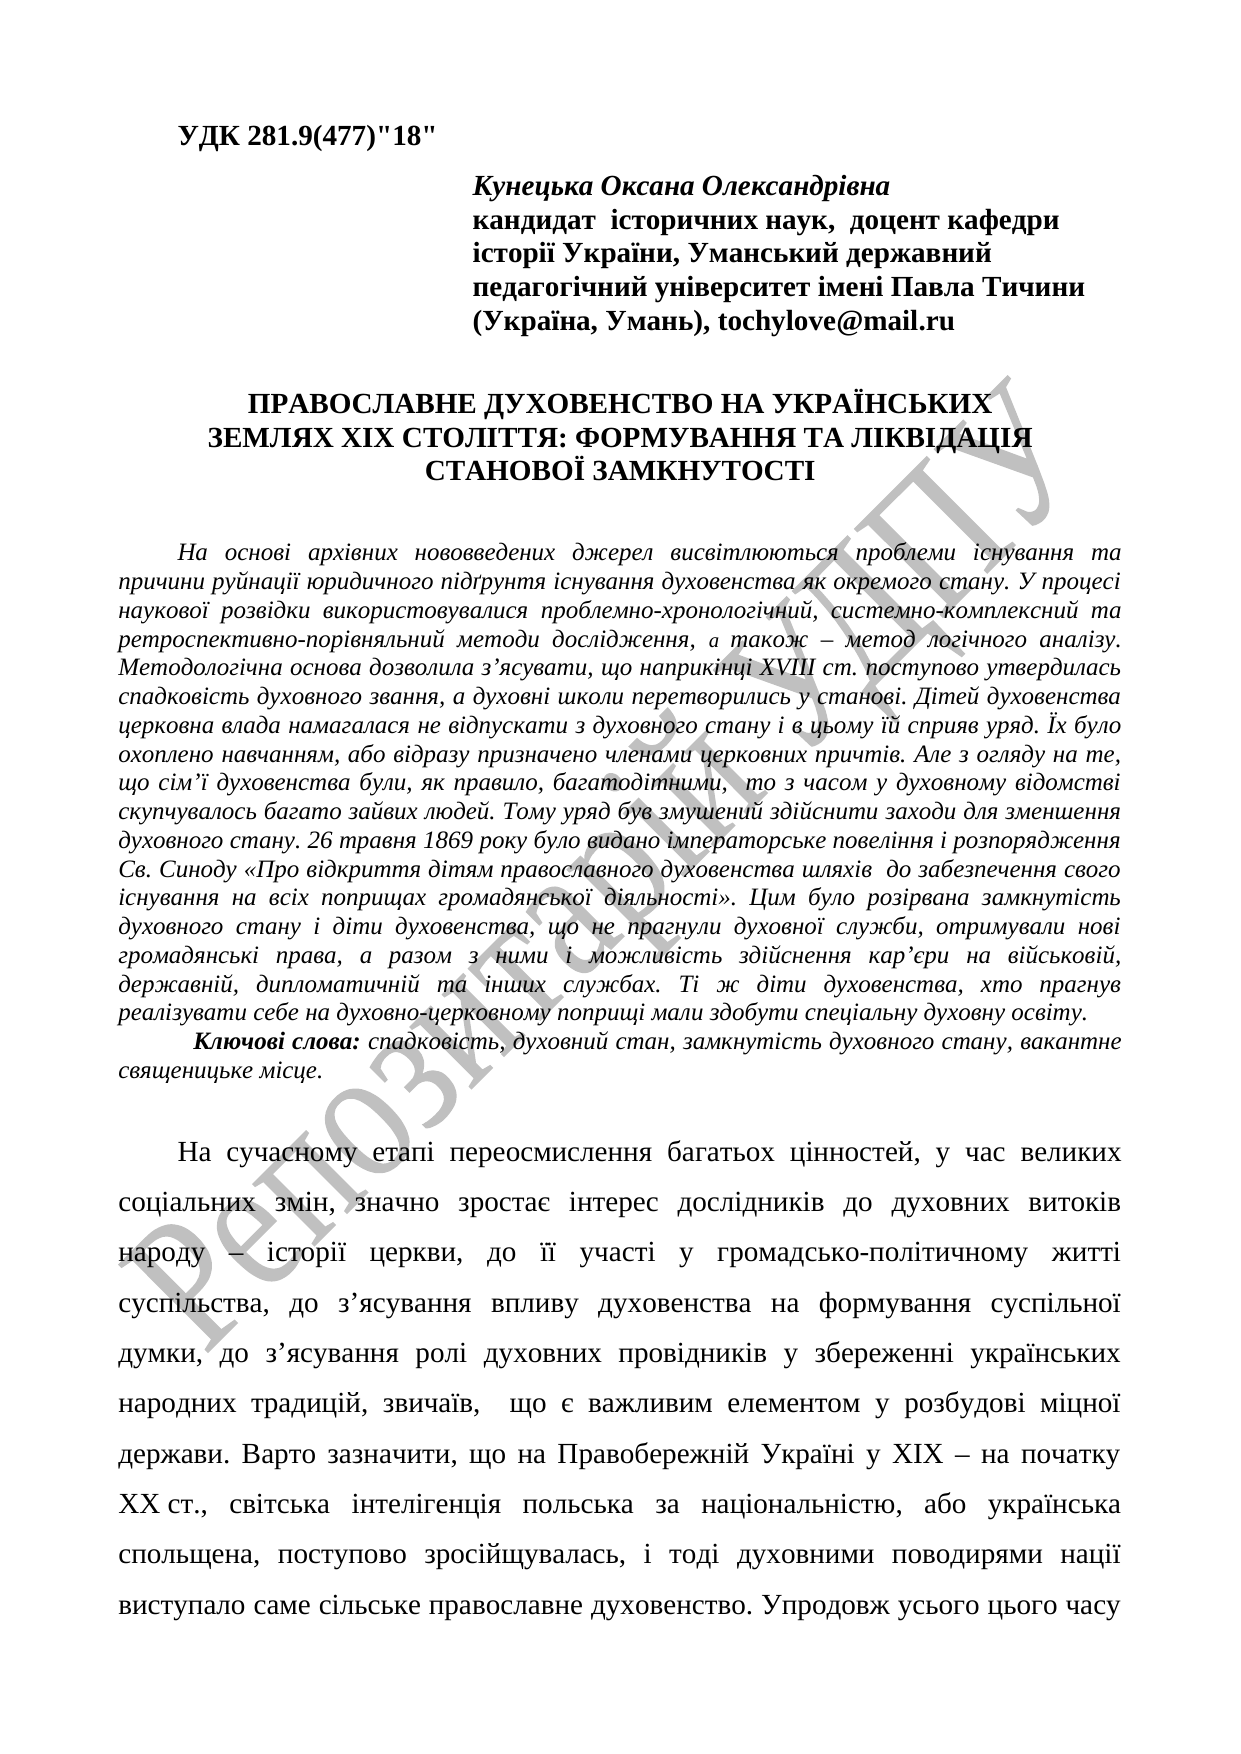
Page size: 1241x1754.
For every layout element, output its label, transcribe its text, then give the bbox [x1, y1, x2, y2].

text Ключові слова: спадковість, духовний стан, замкнутість духовного стану, вакантне священицьке місце. [118, 1026, 1122, 1084]
text кандидат історичних наук, доцент кафедри [118, 202, 1122, 236]
text ПРАВОСЛАВНЕ ДУХОВЕНСТВО НА УКРАЇНСЬКИХ [118, 386, 1122, 420]
text ЗЕМЛЯХ ХІХ СТОЛІТТЯ: ФОРМУВАННЯ ТА ЛІКВІДАЦІЯ [118, 420, 1122, 453]
text Кунецька Оксана Олександрівна [118, 168, 1122, 202]
text СТАНОВОЇ ЗАМКНУТОСТІ [118, 453, 1122, 487]
text УДК 281.9(477)"18" [118, 118, 1122, 152]
text На основі архівних нововведених джерел висвітлюються проблеми існування та причини руйнації юридичного підґрунтя існування духовенства як окремого стану. У процесі наукової розвідки використовувалися проблемно-хронологічний, системно-комплексний та ретроспективно-порівняльний методи дослідження, а також – метод логічного аналізу. Методологічна основа дозволила з’ясувати, що наприкінці ХVІІІ ст. поступово утвердилась спадковість духовного звання, а духовні школи перетворились у станові. Дітей духовенства церковна влада намагалася не відпускати з духовного стану і в цьому їй сприяв уряд. Їх було охоплено навчанням, або відразу призначено членами церковних причтів. Але з огляду на те, що сім’ї духовенства були, як правило, багатодітними, то з часом у духовному відомстві скупчувалось багато зайвих людей. Тому уряд був змушений здійснити заходи для зменшення духовного стану. 26 травня 1869 року було видано імператорське повеління і розпорядження Св. Синоду «Про відкриття дітям православного духовенства шляхів до забезпечення свого існування на всіх поприщах громадянської діяльності». Цим було розірвана замкнутість духовного стану і діти духовенства, що не прагнули духовної служби, отримували нові громадянські права, а разом з ними і можливість здійснення кар’єри на військовій, державній, дипломатичній та інших службах. Ті ж діти духовенства, хто прагнув реалізувати себе на духовно-церковному поприщі мали здобути спеціальну духовну освіту. [118, 537, 1122, 1026]
text історії України, Уманський державний [118, 236, 1122, 269]
text педагогічний університет імені Павла Тичини (Україна, Умань), tochylove@mail.ru [472, 269, 1122, 336]
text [118, 1134, 1122, 1620]
